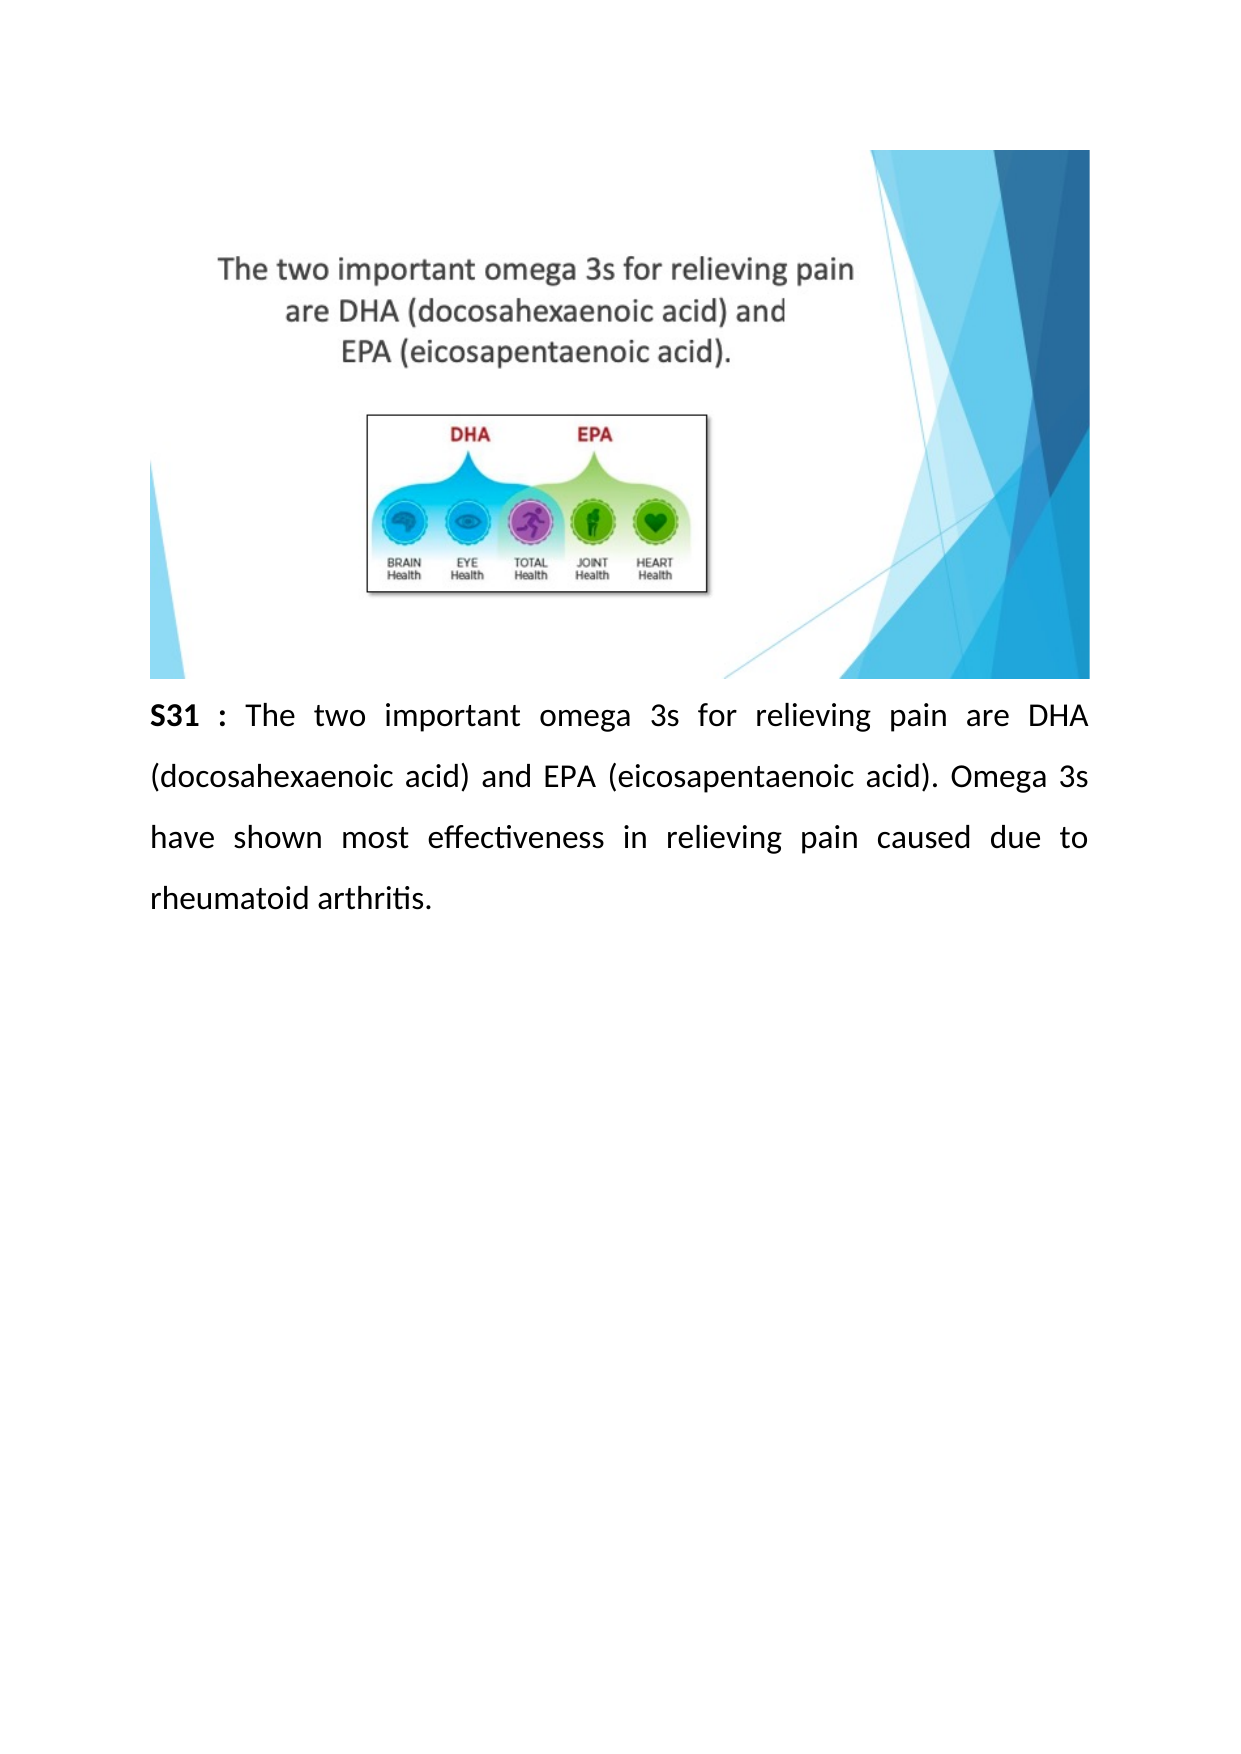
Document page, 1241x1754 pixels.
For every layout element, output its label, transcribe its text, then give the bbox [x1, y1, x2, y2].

text S31 : The two important omega 3s for relieving pain are DHA (docosahexaenoic acid) and EPA (eicosapentaenoic acid). Omega 3s have shown most effectiveness in relieving pain caused due to rheumatoid arthritis. [150, 694, 1090, 918]
picture [150, 150, 1090, 679]
